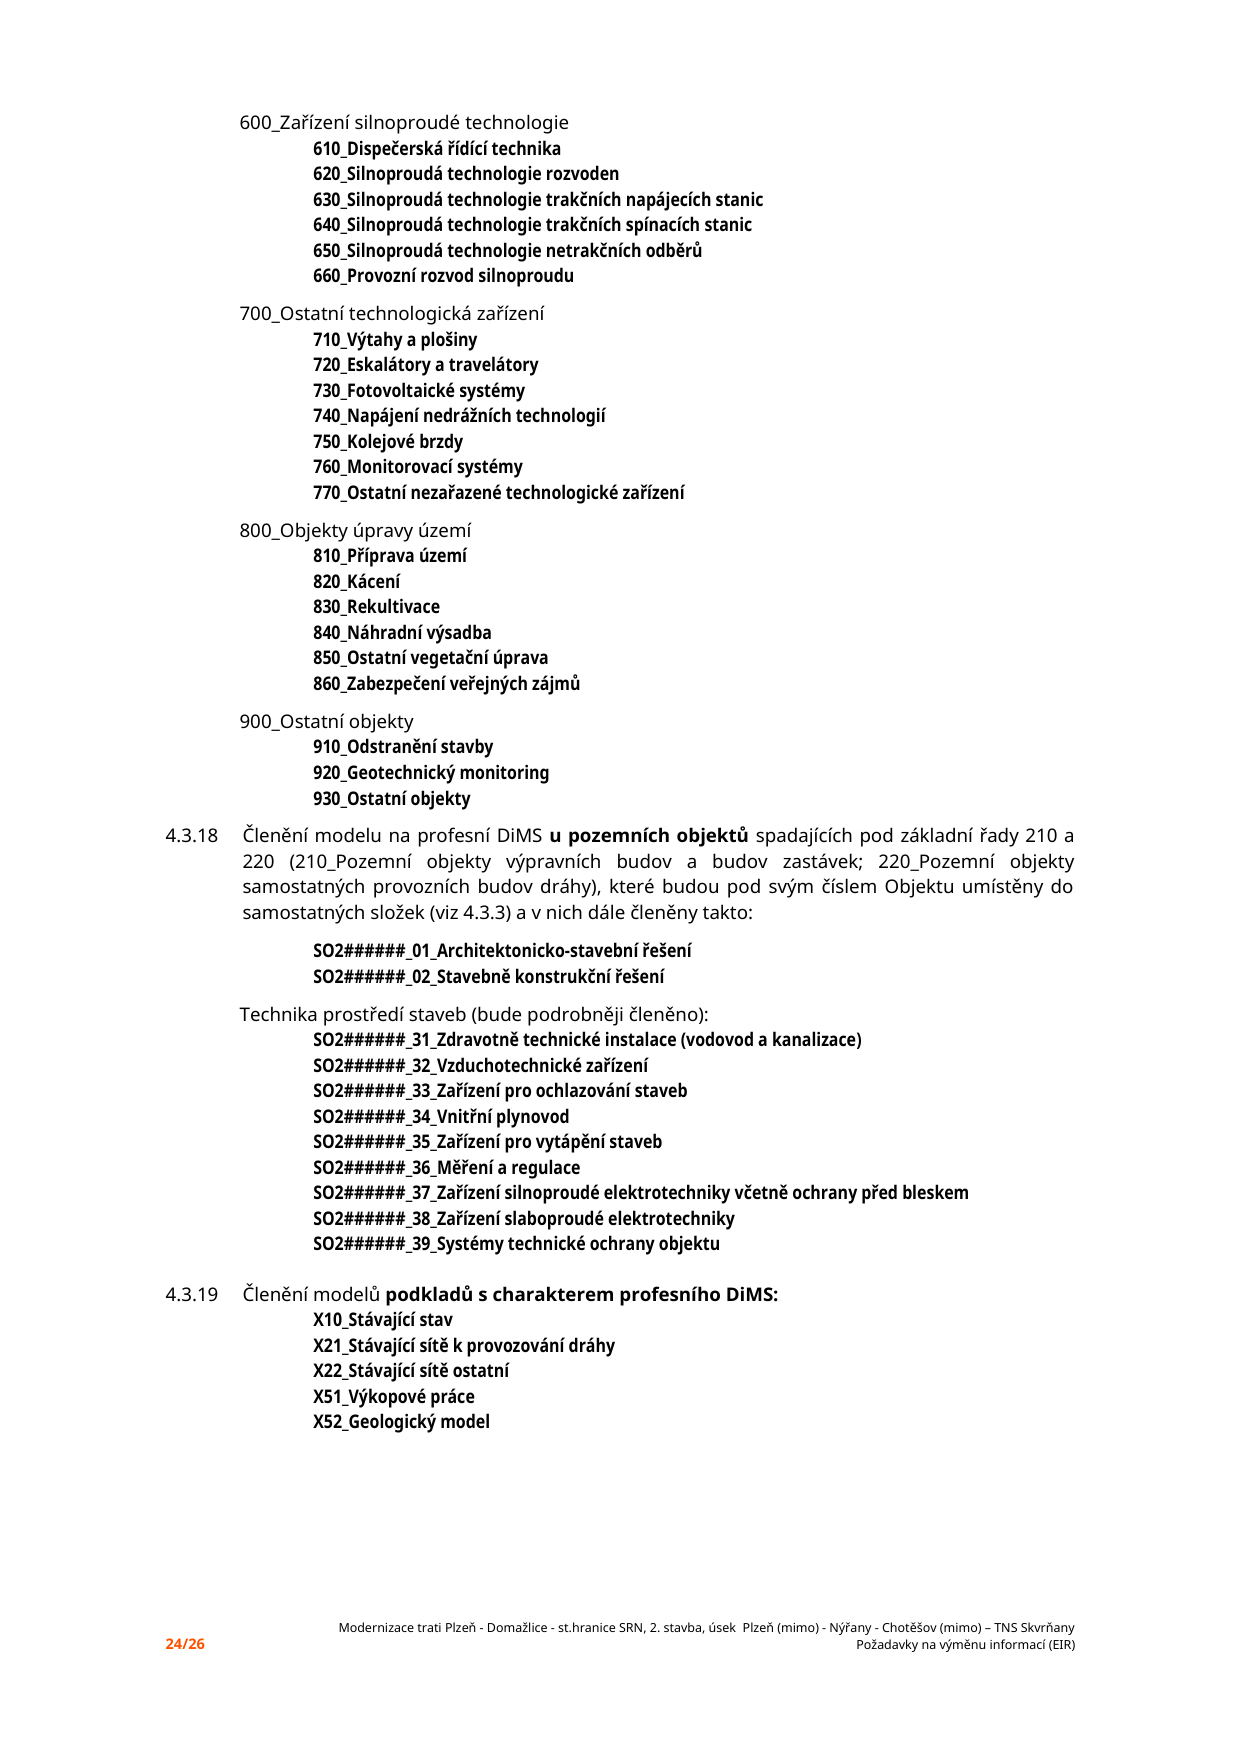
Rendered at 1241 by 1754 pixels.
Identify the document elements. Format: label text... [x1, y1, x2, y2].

text 920_Geotechnický monitoring [313, 759, 1075, 785]
text 620_Silnoproudá technologie rozvoden [313, 160, 1075, 186]
text 760_Monitorovací systémy [313, 453, 1075, 479]
text X51_Výkopové práce [313, 1383, 1075, 1409]
text 750_Kolejové brzdy [313, 428, 1075, 453]
list SO2######_31_Zdravotně technické instalace (vodovod a kanalizace) [313, 1026, 1075, 1052]
text 650_Silnoproudá technologie netrakčních odběrů [313, 237, 1075, 262]
text 770_Ostatní nezařazené technologické zařízení [313, 479, 1075, 504]
text X52_Geologický model [313, 1409, 1075, 1434]
list SO2######_33_Zařízení pro ochlazování staveb [313, 1077, 1075, 1103]
text 850_Ostatní vegetační úprava [313, 645, 1075, 670]
text 930_Ostatní objekty [313, 785, 1075, 810]
text 900_Ostatní objekty [239, 708, 1075, 734]
list SO2######_01_Architektonicko-stavební řešení [313, 937, 1075, 963]
text 830_Rekultivace [313, 594, 1075, 619]
text 840_Náhradní výsadba [313, 619, 1075, 645]
text 630_Silnoproudá technologie trakčních napájecích stanic [313, 186, 1075, 211]
list SO2######_35_Zařízení pro vytápění staveb [313, 1128, 1075, 1154]
text X21_Stávající sítě k provozování dráhy [313, 1332, 1075, 1358]
text X22_Stávající sítě ostatní [313, 1358, 1075, 1383]
text 710_Výtahy a plošiny [313, 326, 1075, 351]
list SO2######_02_Stavebně konstrukční řešení [313, 963, 1075, 988]
text 700_Ostatní technologická zařízení [239, 300, 1075, 326]
list SO2######_38_Zařízení slaboproudé elektrotechniky [313, 1205, 1075, 1231]
text 820_Kácení [313, 568, 1075, 594]
text 600_Zařízení silnoproudé technologie [239, 109, 1075, 135]
text X10_Stávající stav [313, 1307, 1075, 1332]
text 810_Příprava území [313, 543, 1075, 568]
text Členění modelu na profesní DiMS u pozemních objektů spadajících pod základní řady 210 a 220 (210_Pozemní objekty výpravních budov a budov zastávek; 220_Pozemní objekty samostatných provozních budov dráhy), které budou pod svým číslem Objektu umístěny do samostatných složek (viz 4.3.3) a v nich dále členěny takto: [165, 823, 1075, 925]
text 860_Zabezpečení veřejných zájmů [313, 670, 1075, 696]
text 740_Napájení nedrážních technologií [313, 402, 1075, 428]
text 610_Dispečerská řídící technika [313, 135, 1075, 160]
text 800_Objekty úpravy území [239, 517, 1075, 543]
text 720_Eskalátory a travelátory [313, 351, 1075, 377]
text 730_Fotovoltaické systémy [313, 377, 1075, 402]
text 910_Odstranění stavby [313, 734, 1075, 759]
list SO2######_39_Systémy technické ochrany objektu [313, 1231, 1075, 1256]
list SO2######_32_Vzduchotechnické zařízení [313, 1052, 1075, 1077]
list SO2######_34_Vnitřní plynovod [313, 1103, 1075, 1128]
text Členění modelů podkladů s charakterem profesního DiMS: [165, 1281, 1075, 1307]
list SO2######_37_Zařízení silnoproudé elektrotechniky včetně ochrany před bleskem [313, 1179, 1075, 1205]
text 660_Provozní rozvod silnoproudu [313, 262, 1075, 288]
text 640_Silnoproudá technologie trakčních spínacích stanic [313, 211, 1075, 237]
list Technika prostředí staveb (bude podrobněji členěno): [239, 1001, 1075, 1026]
list SO2######_36_Měření a regulace [313, 1154, 1075, 1179]
